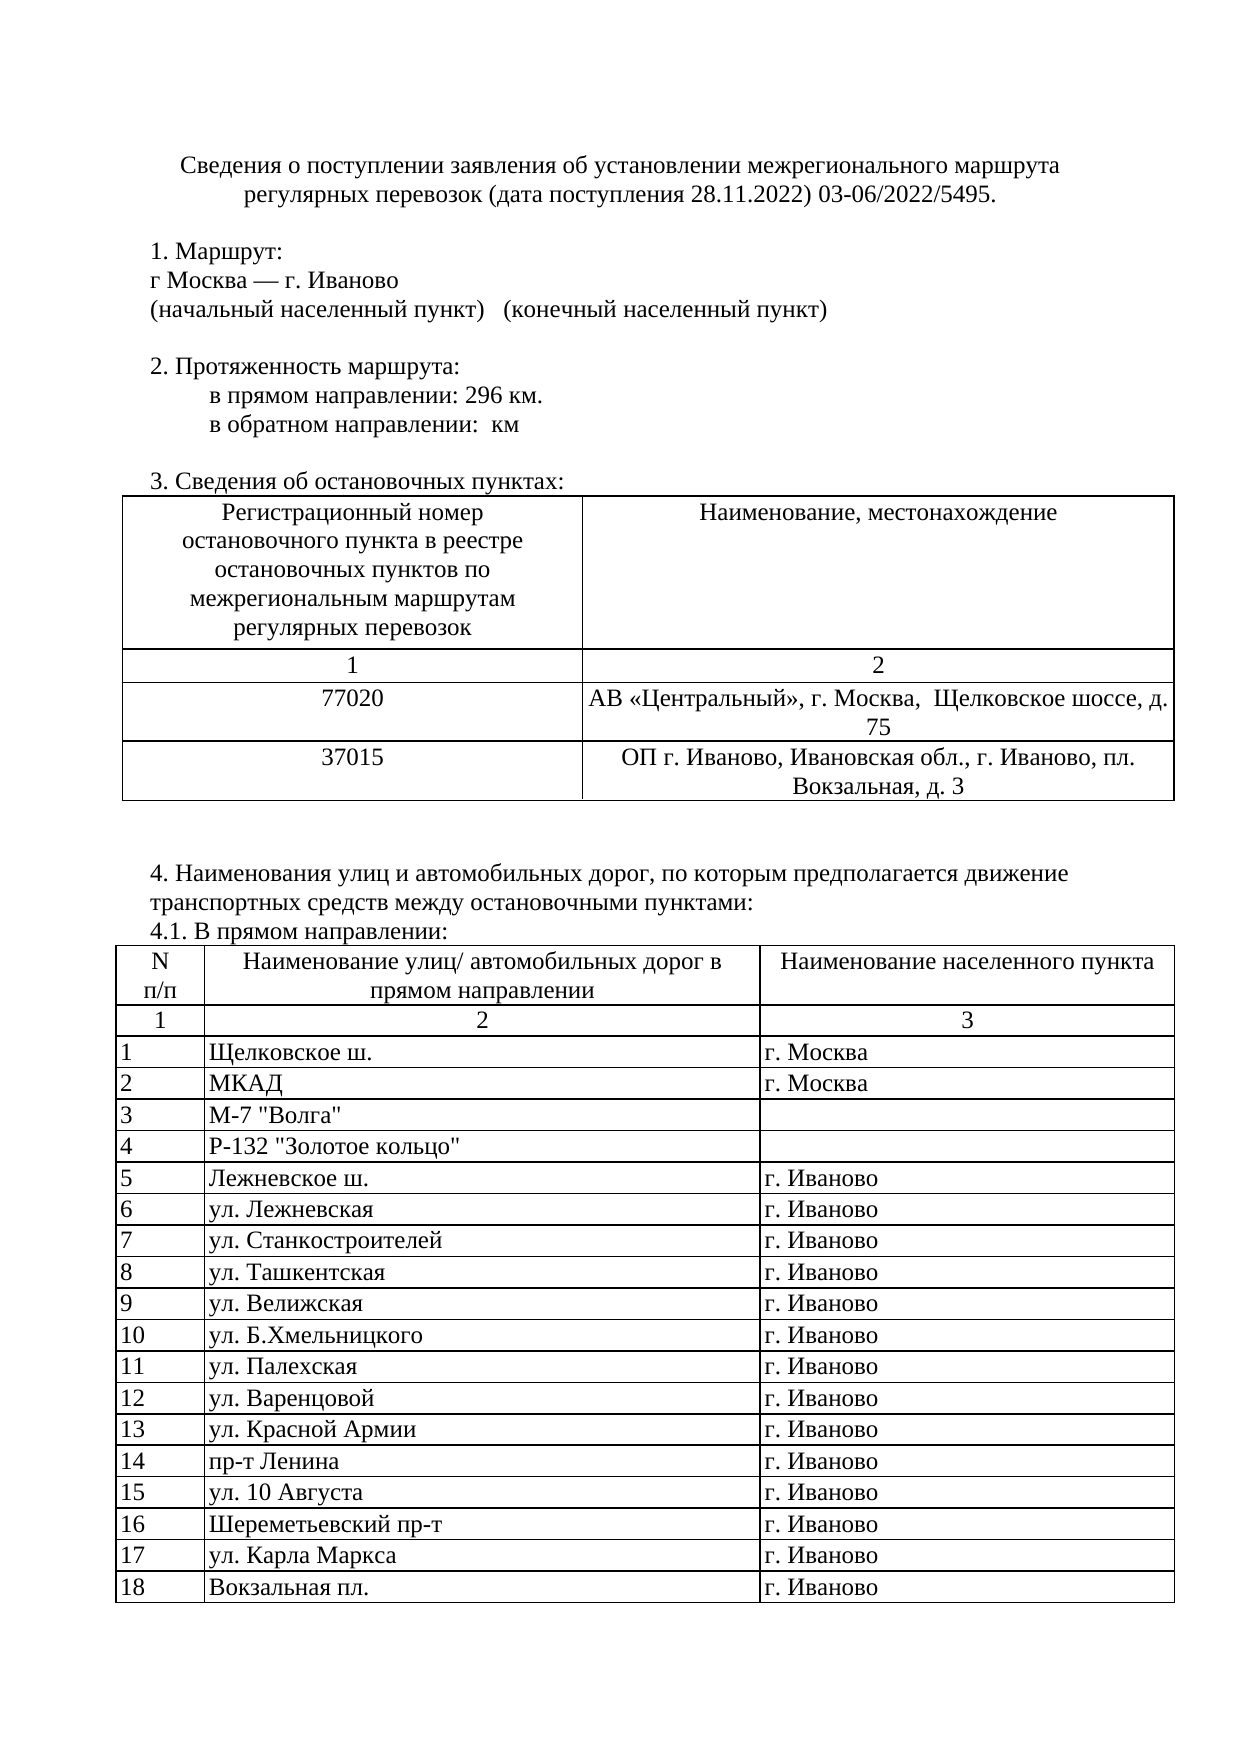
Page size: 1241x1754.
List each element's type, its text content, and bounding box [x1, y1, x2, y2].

table_cell ул. Красной Армии [205, 1415, 759, 1444]
table_cell Вокзальная пл. [205, 1572, 759, 1602]
table_cell ул. Велижская [205, 1289, 759, 1318]
text Сведения о поступлении заявления об установлении межрегионального маршрута регулярных перевозок (дата поступления 28.11.2022) 03-06/2022/5495. [150, 150, 1090, 207]
table_cell 4 [117, 1131, 204, 1161]
table_cell Шереметьевский пр-т [205, 1509, 759, 1539]
table_cell 5 [117, 1163, 204, 1193]
table_header Регистрационный номер остановочного пункта в реестре остановочных пунктов по межрегиональным маршрутам регулярных перевозок [123, 497, 582, 648]
table_cell г. Иваново [761, 1226, 1174, 1256]
table_cell 7 [117, 1226, 204, 1256]
table_cell 2 [117, 1068, 204, 1098]
table_cell г. Иваново [761, 1257, 1174, 1287]
table_cell г. Иваново [761, 1320, 1174, 1350]
table_cell г. Москва [761, 1037, 1174, 1067]
table_cell 8 [117, 1257, 204, 1287]
text 1. Маршрут: [150, 236, 1090, 265]
table_cell 77020 [123, 683, 582, 740]
table_cell 11 [117, 1352, 204, 1381]
text 2. Протяженность маршрута: [150, 351, 1090, 380]
table_header Наименование населенного пункта [761, 946, 1174, 1004]
text в прямом направлении: 296 км. [150, 380, 1090, 409]
table_cell ул. Варенцовой [205, 1383, 759, 1413]
table_cell 6 [117, 1194, 204, 1224]
table_cell г. Иваново [761, 1446, 1174, 1476]
table_header Наименование улиц/ автомобильных дорог в прямом направлении [205, 946, 759, 1004]
table_cell ул. Ташкентская [205, 1257, 759, 1287]
table_cell г. Иваново [761, 1415, 1174, 1444]
table_cell ул. 10 Августа [205, 1477, 759, 1507]
table_cell г. Иваново [761, 1540, 1174, 1570]
table_cell г. Иваново [761, 1352, 1174, 1381]
table_cell 1 [117, 1037, 204, 1067]
table_header Наименование, местонахождение [583, 497, 1173, 648]
table_cell 15 [117, 1477, 204, 1507]
table_cell Лежневское ш. [205, 1163, 759, 1193]
table_cell Щелковское ш. [205, 1037, 759, 1067]
table_cell 37015 [123, 742, 582, 799]
text в обратном направлении: км [150, 409, 1090, 437]
table_cell г. Иваново [761, 1477, 1174, 1507]
table_cell г. Иваново [761, 1289, 1174, 1318]
table_cell 17 [117, 1540, 204, 1570]
table_cell 3 [761, 1006, 1174, 1035]
table_header N п/п [117, 946, 204, 1004]
table_cell 18 [117, 1572, 204, 1602]
text г Москва — г. Иваново [150, 265, 1090, 294]
text 3. Сведения об остановочных пунктах: [150, 466, 1090, 495]
table_cell МКАД [205, 1068, 759, 1098]
table_cell ОП г. Иваново, Ивановская обл., г. Иваново, пл. Вокзальная, д. 3 [583, 742, 1173, 799]
text 4.1. В прямом направлении: [150, 916, 1090, 945]
table_cell пр-т Ленина [205, 1446, 759, 1476]
table_cell 2 [205, 1006, 759, 1035]
table_cell г. Иваново [761, 1194, 1174, 1224]
table_cell 16 [117, 1509, 204, 1539]
table_cell АВ «Центральный», г. Москва, Щелковское шоссе, д. 75 [583, 683, 1173, 740]
table_cell 14 [117, 1446, 204, 1476]
table_cell [761, 1100, 1174, 1130]
table_cell Р-132 "Золотое кольцо" [205, 1131, 759, 1161]
table_cell М-7 "Волга" [205, 1100, 759, 1130]
table_cell ул. Лежневская [205, 1194, 759, 1224]
table_cell [761, 1131, 1174, 1161]
table_cell г. Иваново [761, 1383, 1174, 1413]
table_cell 12 [117, 1383, 204, 1413]
table_cell г. Москва [761, 1068, 1174, 1098]
table_cell ул. Станкостроителей [205, 1226, 759, 1256]
table_cell ул. Б.Хмельницкого [205, 1320, 759, 1350]
text 4. Наименования улиц и автомобильных дорог, по которым предполагается движение транспортных средств между остановочными пунктами: [150, 858, 1090, 916]
table_cell ул. Карла Маркса [205, 1540, 759, 1570]
table_cell 2 [583, 650, 1173, 681]
table_cell г. Иваново [761, 1572, 1174, 1602]
text (начальный населенный пункт) (конечный населенный пункт) [150, 294, 1090, 322]
table_cell 10 [117, 1320, 204, 1350]
table_cell г. Иваново [761, 1509, 1174, 1539]
table_cell ул. Палехская [205, 1352, 759, 1381]
table_cell 13 [117, 1415, 204, 1444]
table_cell г. Иваново [761, 1163, 1174, 1193]
table_cell 1 [123, 650, 582, 681]
table_cell 3 [117, 1100, 204, 1130]
table_cell 1 [117, 1006, 204, 1035]
table_cell 9 [117, 1289, 204, 1318]
